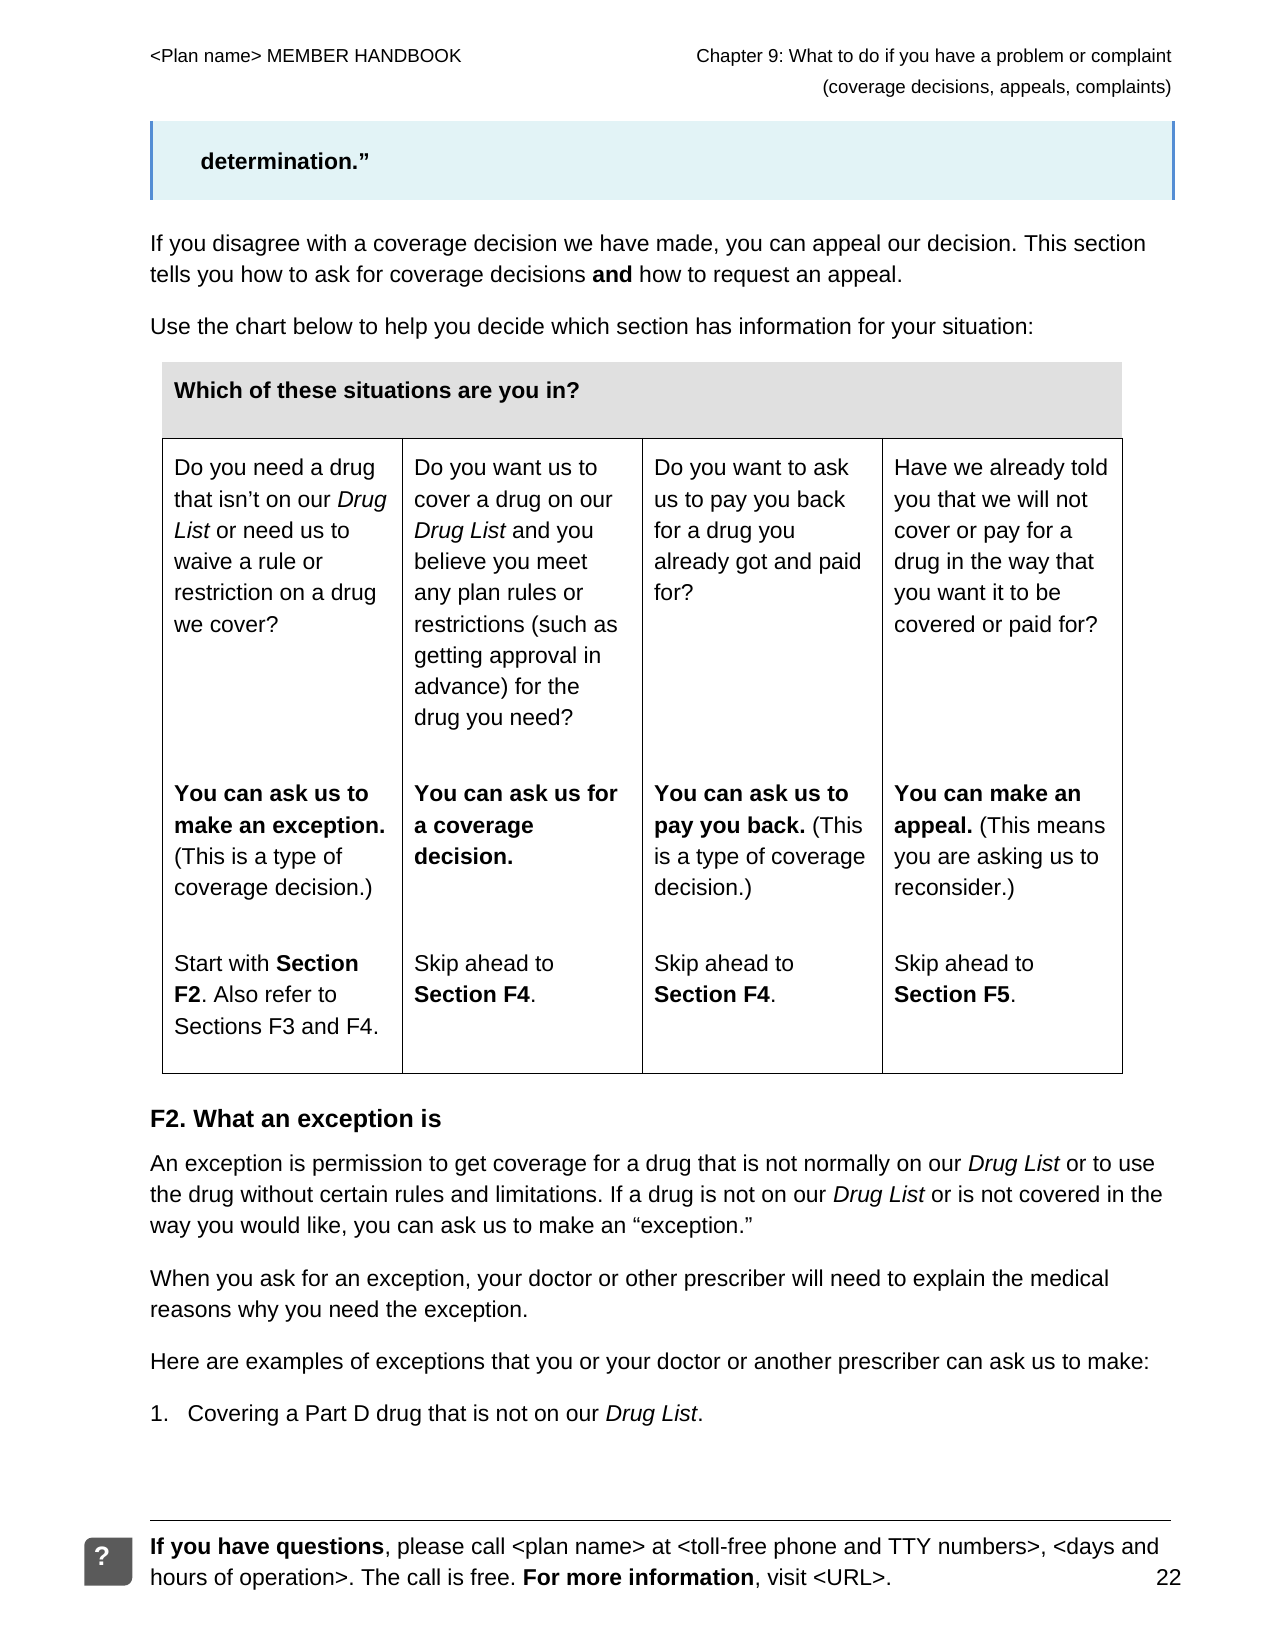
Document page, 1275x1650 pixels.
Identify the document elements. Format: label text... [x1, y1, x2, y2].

table_cell Skip ahead to Section F5. [883, 935, 1122, 1073]
text When you ask for an exception, your doctor or other prescriber will need to explain the medical reasons why you need the exception. [150, 1261, 1171, 1323]
table_cell Do you want us to cover a drug on our Drug List and you believe you meet any plan rules or restrictions (such as getting approval in advance) for the drug you need? [403, 439, 642, 765]
table_cell You can ask us to make an exception. (This is a type of coverage decision.) [163, 765, 402, 935]
table_cell You can make an appeal. (This means you are asking us to reconsider.) [883, 765, 1122, 935]
table_cell Do you want to ask us to pay you back for a drug you already got and paid for? [643, 439, 882, 765]
table_cell Start with Section F2. Also refer to Sections F3 and F4. [163, 935, 402, 1073]
text If you disagree with a coverage decision we have made, you can appeal our decision. This section tells you how to ask for coverage decisions and how to request an appeal. [150, 226, 1171, 289]
table_cell You can ask us to pay you back. (This is a type of coverage decision.) [643, 765, 882, 935]
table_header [153, 124, 1172, 197]
table_cell Skip ahead to Section F4. [643, 935, 882, 1073]
text Use the chart below to help you decide which section has information for your situation: [150, 310, 1171, 341]
table_cell You can ask us for a coverage decision. [403, 765, 642, 935]
subtitle F2. What an exception is [150, 1101, 1096, 1134]
table_cell Skip ahead to Section F4. [403, 935, 642, 1073]
table_header Which of these situations are you in? [162, 362, 1122, 438]
text An exception is permission to get coverage for a drug that is not normally on our Drug List or to use the drug without certain rules and limitations. If a drug is not on our Drug List or is not covered in the way you would like, you can ask us to make an “exception.” [150, 1146, 1171, 1240]
table_cell Have we already told you that we will not cover or pay for a drug in the way that you want it to be covered or paid for? [883, 439, 1122, 765]
list Covering a Part D drug that is not on our Drug List. [150, 1396, 1096, 1428]
text Here are examples of exceptions that you or your doctor or another prescriber can ask us to make: [150, 1344, 1171, 1376]
table_cell Do you need a drug that isn’t on our Drug List or need us to waive a rule or restriction on a drug we cover? [163, 439, 402, 765]
